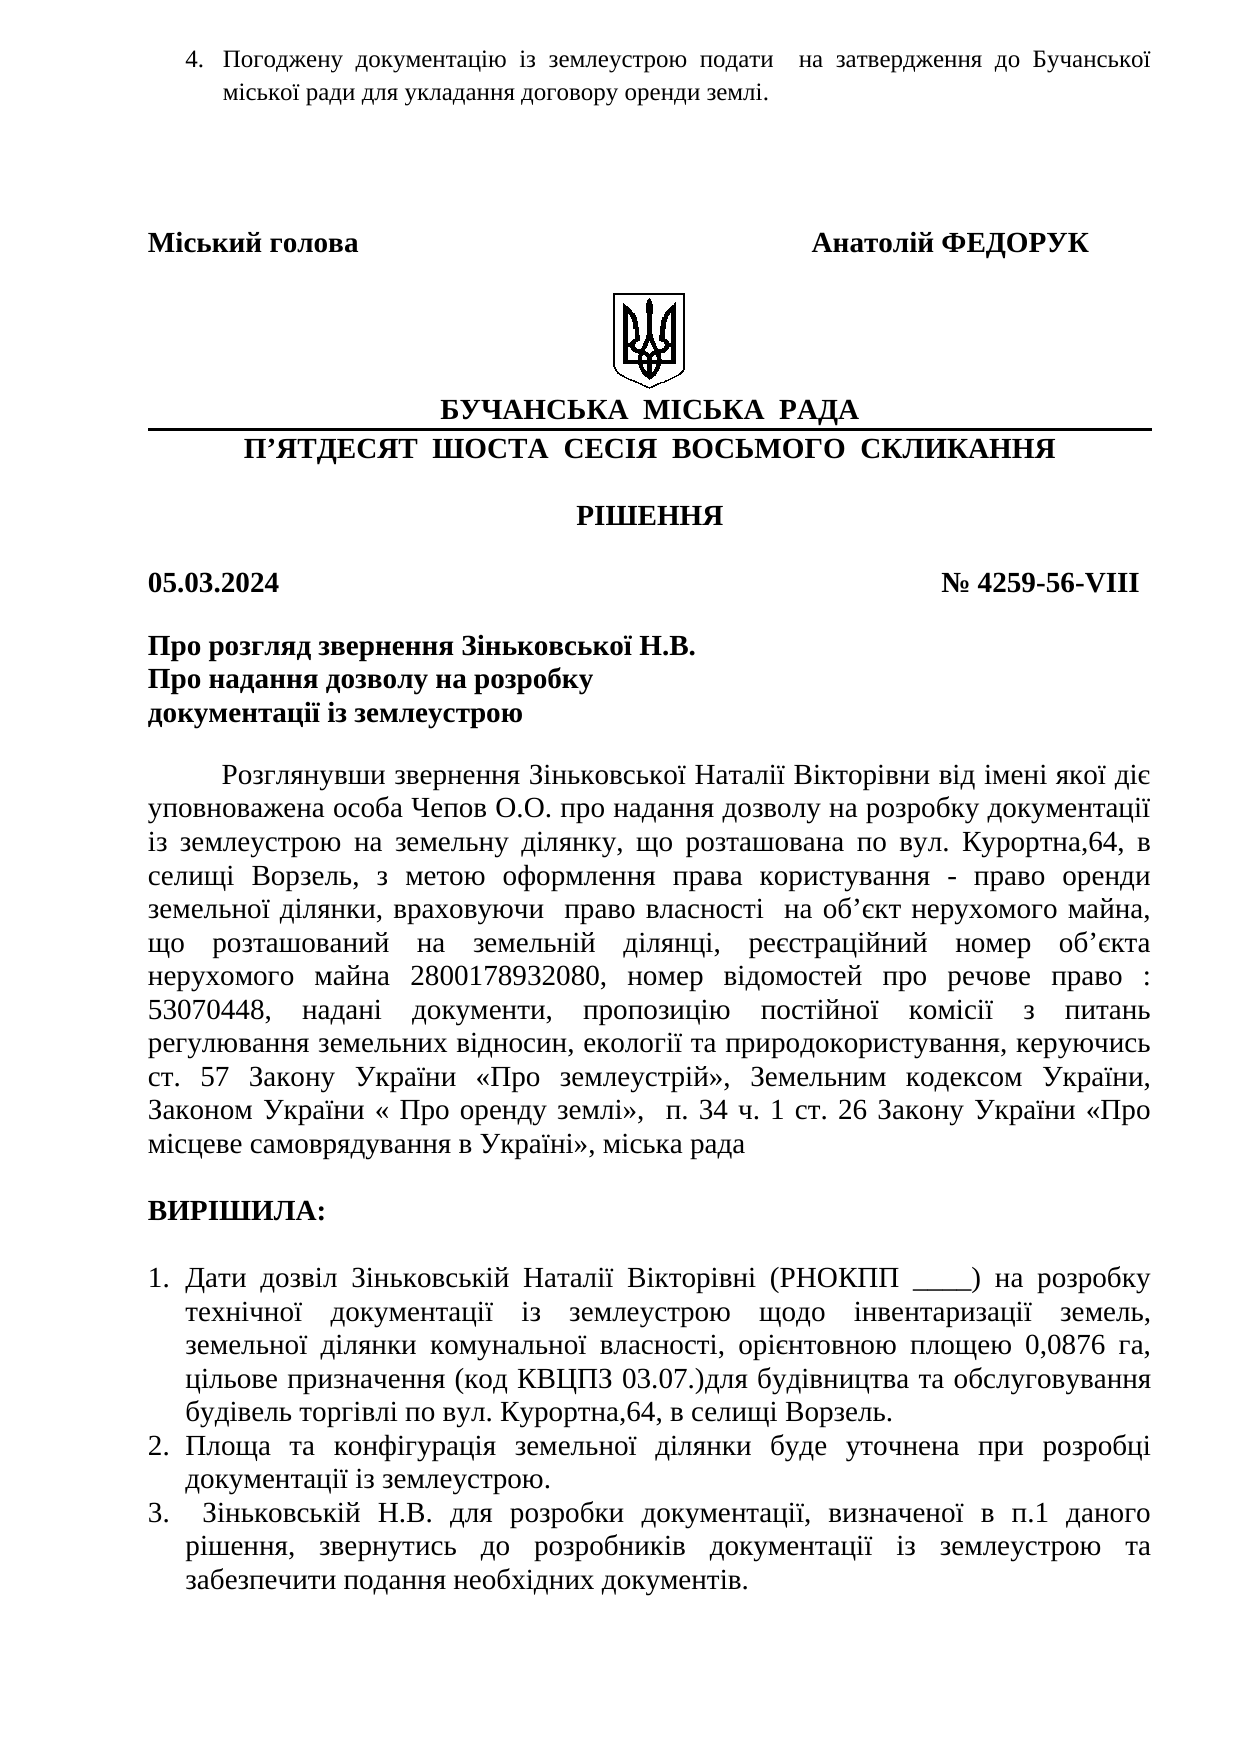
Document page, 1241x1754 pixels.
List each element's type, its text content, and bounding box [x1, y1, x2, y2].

text РІШЕННЯ [148, 498, 1152, 532]
text П’ЯТДЕСЯТ ШОСТА СЕСІЯ ВОСЬМОГО СКЛИКАННЯ [148, 431, 1152, 465]
text Про надання дозволу на розробку [148, 661, 1152, 695]
list Площа та конфігурація земельної ділянки буде уточнена при розробці документації із землеустрою. [148, 1428, 1152, 1495]
text ВИРІШИЛА: [148, 1193, 1152, 1227]
text Міський голова Анатолій ФЕДОРУК [148, 225, 1152, 259]
text Про розгляд звернення Зіньковської Н.В. [148, 628, 1152, 661]
text Розглянувши звернення Зіньковської Наталії Вікторівни від імені якої діє уповноважена особа Чепов О.О. про надання дозволу на розробку документації із землеустрою на земельну ділянку, що розташована по вул. Курортна,64, в селищі Ворзель, з метою оформлення права користування - право оренди земельної ділянки, враховуючи право власності на об’єкт нерухомого майна, що розташований на земельній ділянці, реєстраційний номер об’єкта нерухомого майна 2800178932080, номер відомостей про речове право : 53070448, надані документи, пропозицію постійної комісії з питань регулювання земельних відносин, екології та природокористування, керуючись ст. 57 Закону України «Про землеустрій», Земельним кодексом України, Законом України « Про оренду землі», п. 34 ч. 1 ст. 26 Закону України «Про місцеве самоврядування в Україні», міська рада [148, 757, 1152, 1159]
list Погоджену документацію із землеустрою подати на затвердження до Бучанської міської ради для укладання договору оренди землі. [185, 44, 1152, 106]
text документації із землеустрою [148, 695, 1152, 728]
text 05.03.2024 № 4259-56-VIІІ [148, 565, 1152, 599]
text БУЧАНСЬКА МІСЬКА РАДА [148, 392, 1152, 428]
list Зіньковській Н.В. для розробки документації, визначеної в п.1 даного рішення, звернутись до розробників документації із землеустрою та забезпечити подання необхідних документів. [148, 1495, 1152, 1596]
list Дати дозвіл Зіньковській Наталії Вікторівні (РНОКПП ____) на розробку технічної документації із землеустрою щодо інвентаризації земель, земельної ділянки комунальної власності, орієнтовною площею 0,0876 га, цільове призначення (код КВЦПЗ 03.07.)для будівництва та обслуговування будівель торгівлі по вул. Курортна,64, в селищі Ворзель. [148, 1260, 1152, 1428]
